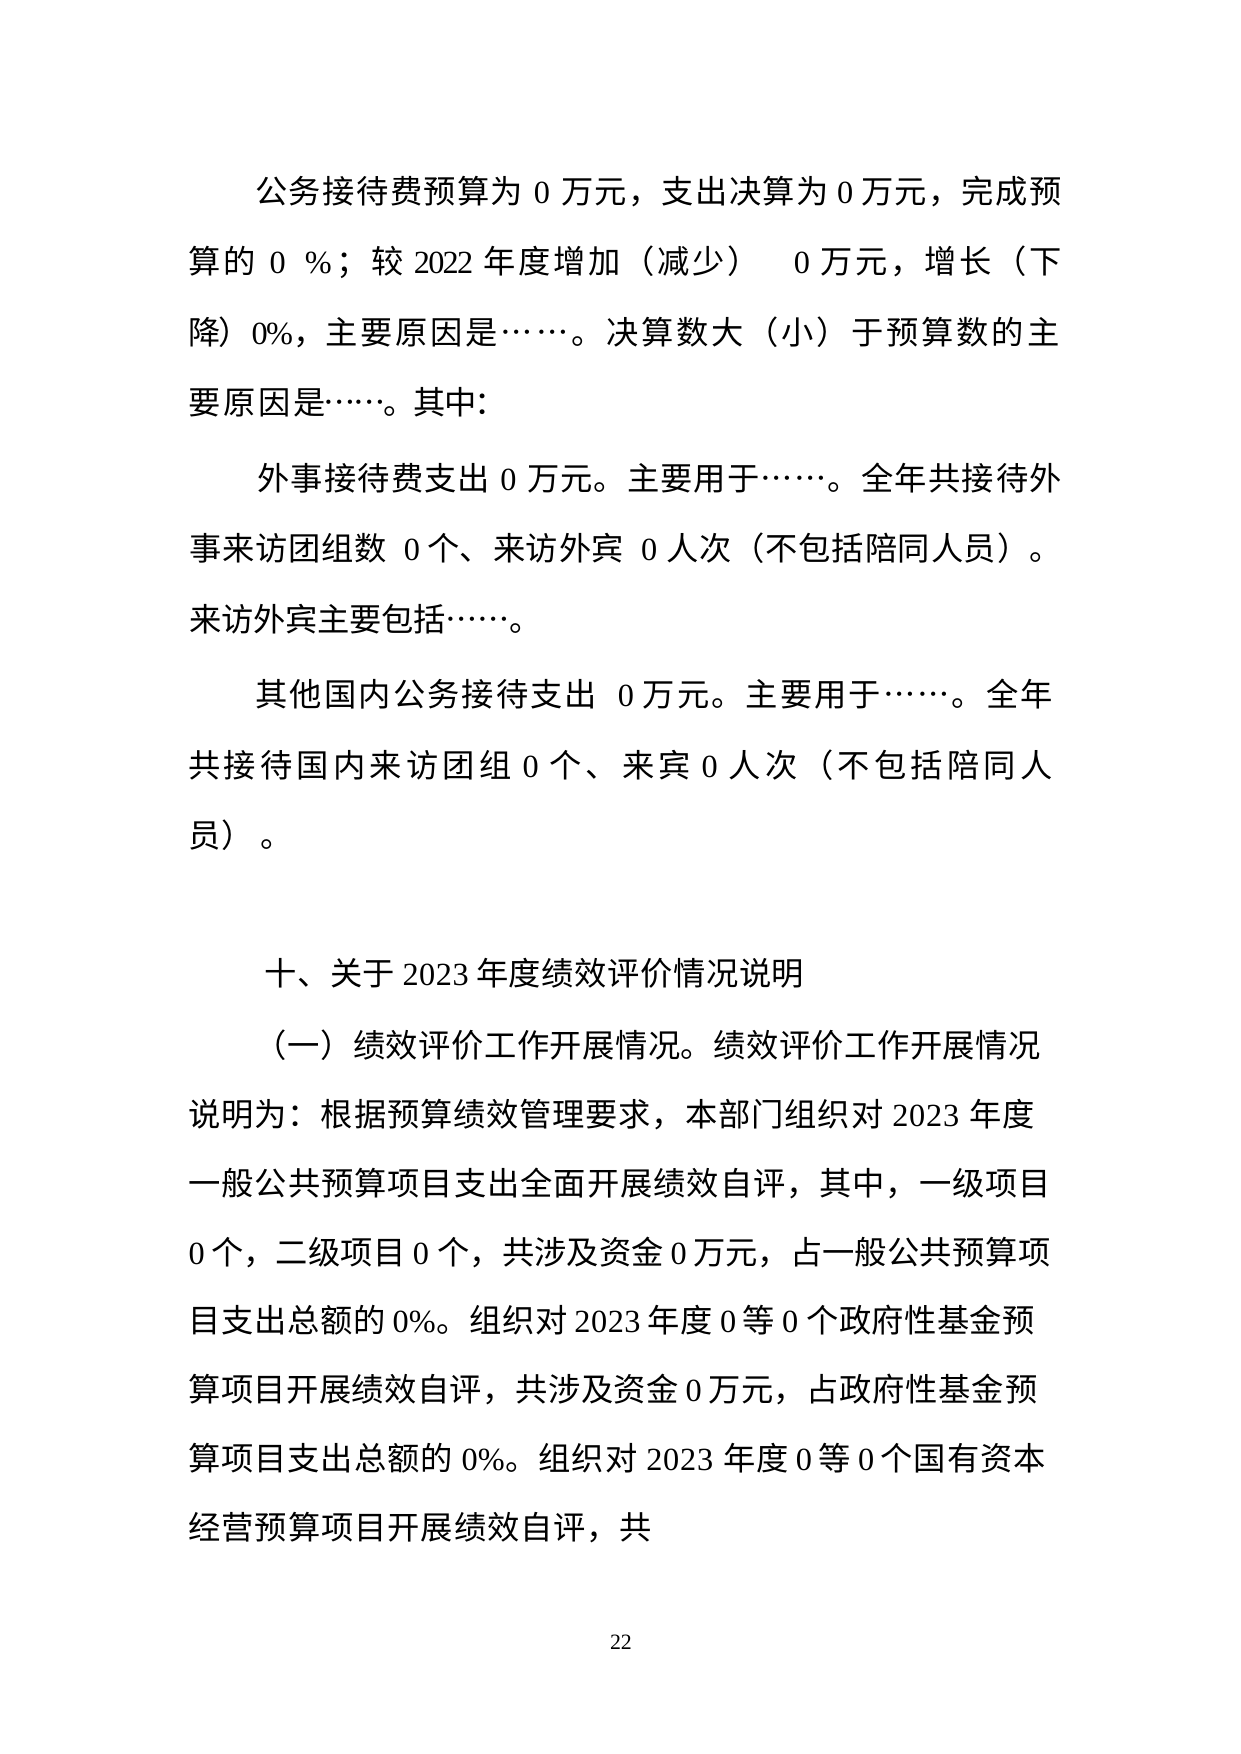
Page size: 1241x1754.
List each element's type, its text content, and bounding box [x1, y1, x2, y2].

text 十、关于2023年度绩效评价情况说明 [264, 951, 1062, 994]
text 其他国内公务接待支出 0万元。主要用于……。全年共接待国内来访团组0个、来宾0人次（不包括陪同人员） 。 [189, 669, 1053, 857]
text 公务接待费预算为 0 万元，支出决算为0万元，完成预算的 0 %；较2022年度增加（减少） 0万元，增长（下降）0%，主要原因是……。决算数大（小）于预算数的主要原因是……。其中： [188, 166, 1062, 424]
text （一）绩效评价工作开展情况。绩效评价工作开展情况说明为：根据预算绩效管理要求，本部门组织对 2023 年度一般公共预算项目支出全面开展绩效自评，其中，一级项目 0个，二级项目 0 个，共涉及资金0万元，占一般公共预算项目支出总额的0%。组织对2023年度0等0 个政府性基金预算项目开展绩效自评，共涉及资金0万元，占政府性基金预算项目支出总额的 0%。组织对 2023 年度0等0个国有资本经营预算项目开展绩效自评，共 [188, 1020, 1062, 1548]
text 外事接待费支出 0 万元。主要用于……。全年共接待外事来访团组数 0个、来访外宾 0 人次（不包括陪同人员）。来访外宾主要包括……。 [189, 453, 1062, 640]
